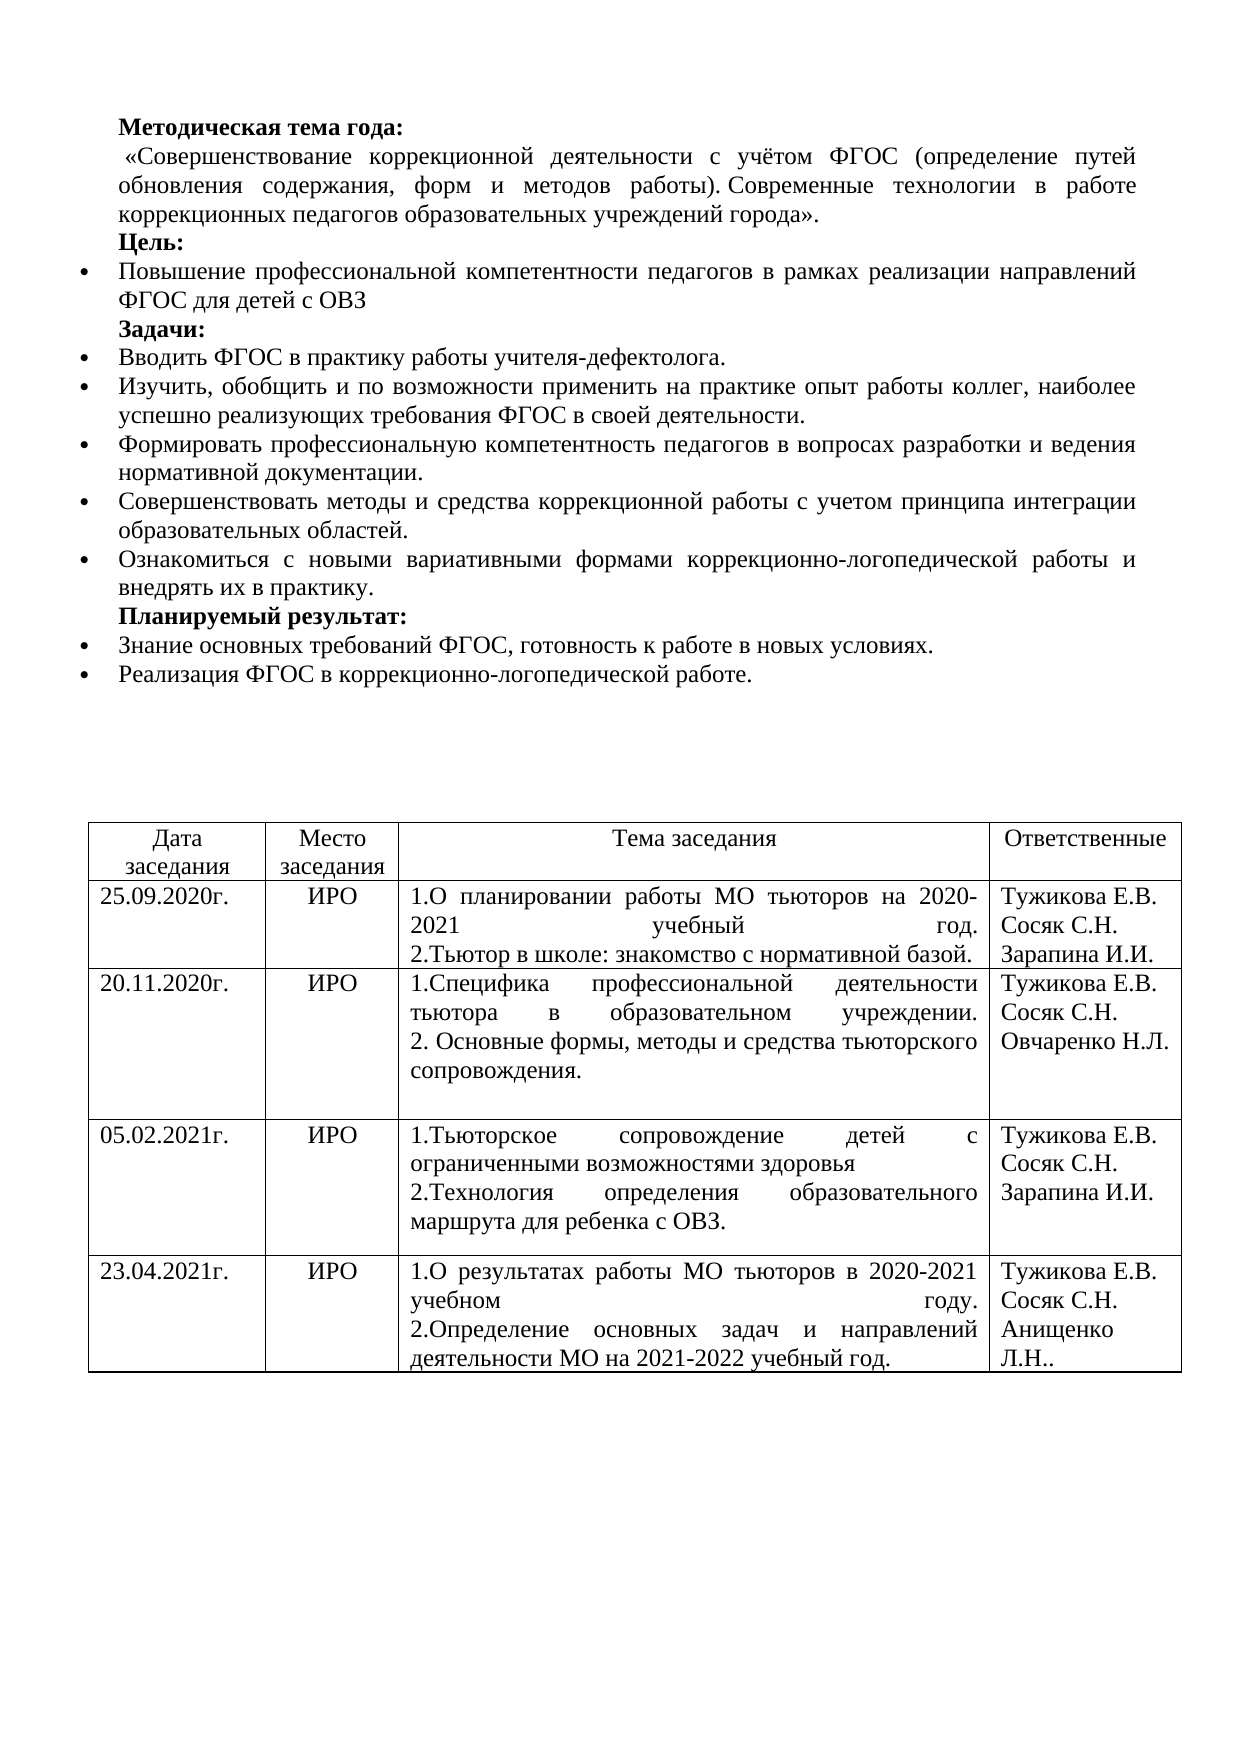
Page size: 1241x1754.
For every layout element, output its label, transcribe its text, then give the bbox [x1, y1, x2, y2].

table_cell ИРО [266, 881, 398, 967]
text Задачи: [118, 314, 1137, 342]
list Повышение профессиональной компетентности педагогов в рамках реализации направлений ФГОС для детей с ОВЗ [81, 256, 1137, 314]
list Реализация ФГОС в коррекционно-логопедической работе. [81, 659, 1137, 687]
table_cell Тужикова Е.В. Сосяк С.Н. Анищенко Л.Н.. [990, 1256, 1181, 1371]
list Вводить ФГОС в практику работы учителя-дефектолога. [81, 342, 1137, 371]
table_header Ответственные [990, 823, 1181, 880]
table_cell Тужикова Е.В. Сосяк С.Н. Зарапина И.И. [990, 1120, 1181, 1255]
list Изучить, обобщить и по возможности применить на практике опыт работы коллег, наиболее успешно реализующих требования ФГОС в своей деятельности. [81, 371, 1137, 429]
table_cell 23.04.2021г. [89, 1256, 265, 1371]
table_cell 25.09.2020г. [89, 881, 265, 967]
table_header Тема заседания [399, 823, 989, 880]
text Цель: [118, 227, 1137, 256]
table_cell 1.О результатах работы МО тьюторов в 2020-2021 учебном году. 2.Определение основных задач и направлений деятельности МО на 2021-2022 учебный год. [399, 1256, 989, 1371]
table_header Место заседания [266, 823, 398, 880]
table_cell 20.11.2020г. [89, 969, 265, 1119]
table_cell Тужикова Е.В. Сосяк С.Н. Зарапина И.И. [990, 881, 1181, 967]
table_cell 1.Специфика профессиональной деятельности тьютора в образовательном учреждении. 2. Основные формы, методы и средства тьюторского сопровождения. [399, 969, 989, 1119]
list Совершенствовать методы и средства коррекционной работы с учетом принципа интеграции образовательных областей. [81, 486, 1137, 544]
table_cell ИРО [266, 1120, 398, 1255]
text «Совершенствование коррекционной деятельности с учётом ФГОС (определение путей обновления содержания, форм и методов работы). Современные технологии в работе коррекционных педагогов образовательных учреждений города». [118, 141, 1137, 227]
table_cell Тужикова Е.В. Сосяк С.Н. Овчаренко Н.Л. [990, 969, 1181, 1119]
table_cell ИРО [266, 969, 398, 1119]
list Знание основных требований ФГОС, готовность к работе в новых условиях. [81, 630, 1137, 659]
list Ознакомиться с новыми вариативными формами коррекционно-логопедической работы и внедрять их в практику. [81, 544, 1137, 601]
table_cell 1.О планировании работы МО тьюторов на 2020-2021 учебный год. 2.Тьютор в школе: знакомство с нормативной базой. [399, 881, 989, 967]
list Формировать профессиональную компетентность педагогов в вопросах разработки и ведения нормативной документации. [81, 429, 1137, 486]
table_cell ИРО [266, 1256, 398, 1371]
text Планируемый результат: [118, 601, 1137, 630]
table_cell 1.Тьюторское сопровождение детей с ограниченными возможностями здоровья 2.Технология определения образовательного маршрута для ребенка с ОВЗ. [399, 1120, 989, 1255]
table_cell 05.02.2021г. [89, 1120, 265, 1255]
text Методическая тема года: [118, 112, 1137, 141]
table_header Дата заседания [89, 823, 265, 880]
